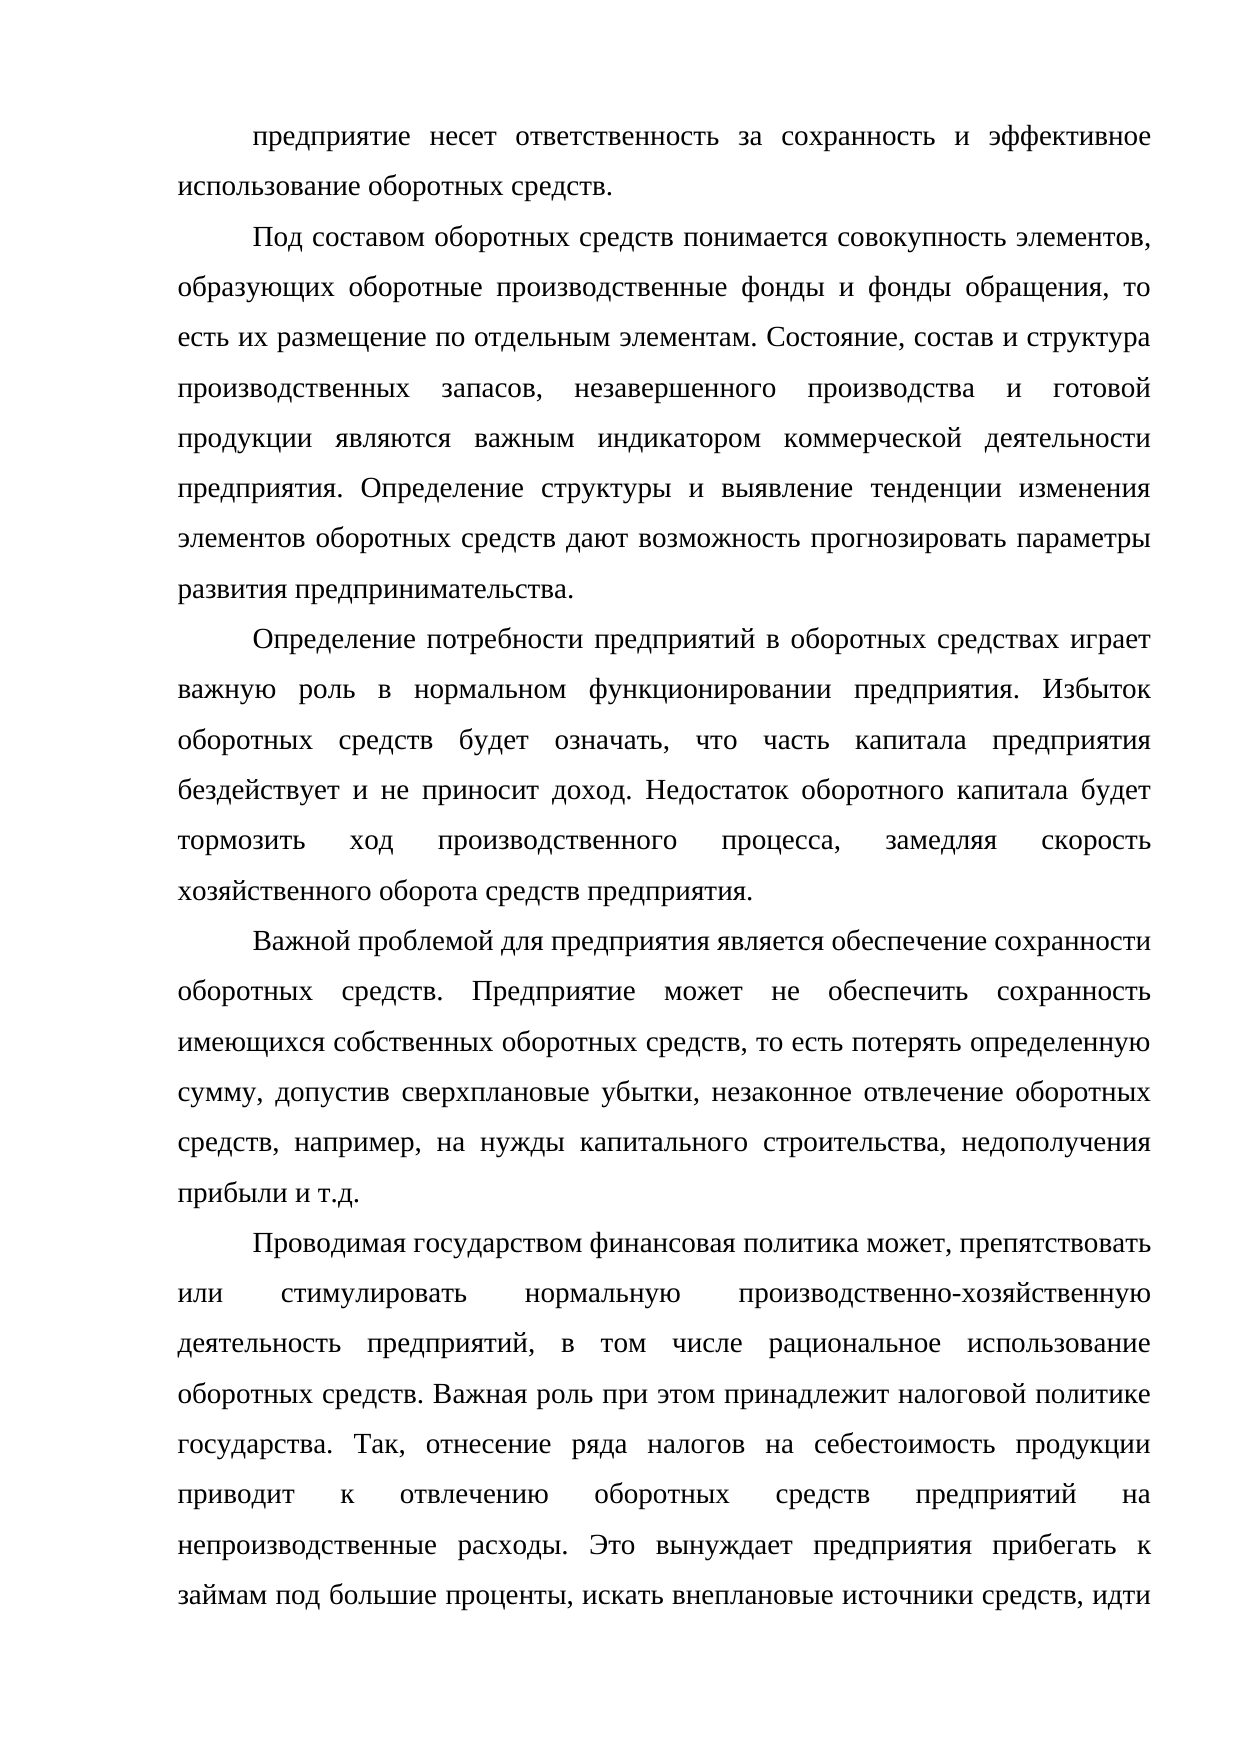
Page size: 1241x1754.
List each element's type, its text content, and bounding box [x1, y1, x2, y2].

text Определение потребности предприятий в оборотных средствах играет важную роль в нормальном функционировании предприятия. Избыток оборотных средств будет означать, что часть капитала предприятия бездействует и не приносит доход. Недостаток оборотного капитала будет тормозить ход производственного процесса, замедляя скорость хозяйственного оборота средств предприятия. [177, 621, 1152, 906]
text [177, 1225, 1152, 1611]
text предприятие несет ответственность за сохранность и эффективное использование оборотных средств. [177, 118, 1152, 202]
text Важной проблемой для предприятия является обеспечение сохранности оборотных средств. Предприятие может не обеспечить сохранность имеющихся собственных оборотных средств, то есть потерять определенную сумму, допустив сверхплановые убытки, незаконное отвлечение оборотных средств, например, на нужды капитального строительства, недополучения прибыли и т.д. [177, 923, 1152, 1208]
text Под составом оборотных средств понимается совокупность элементов, образующих оборотные производственные фонды и фонды обращения, то есть их размещение по отдельным элементам. Состояние, состав и структура производственных запасов, незавершенного производства и готовой продукции являются важным индикатором коммерческой деятельности предприятия. Определение структуры и выявление тенденции изменения элементов оборотных средств дают возможность прогнозировать параметры развития предпринимательства. [177, 219, 1152, 604]
